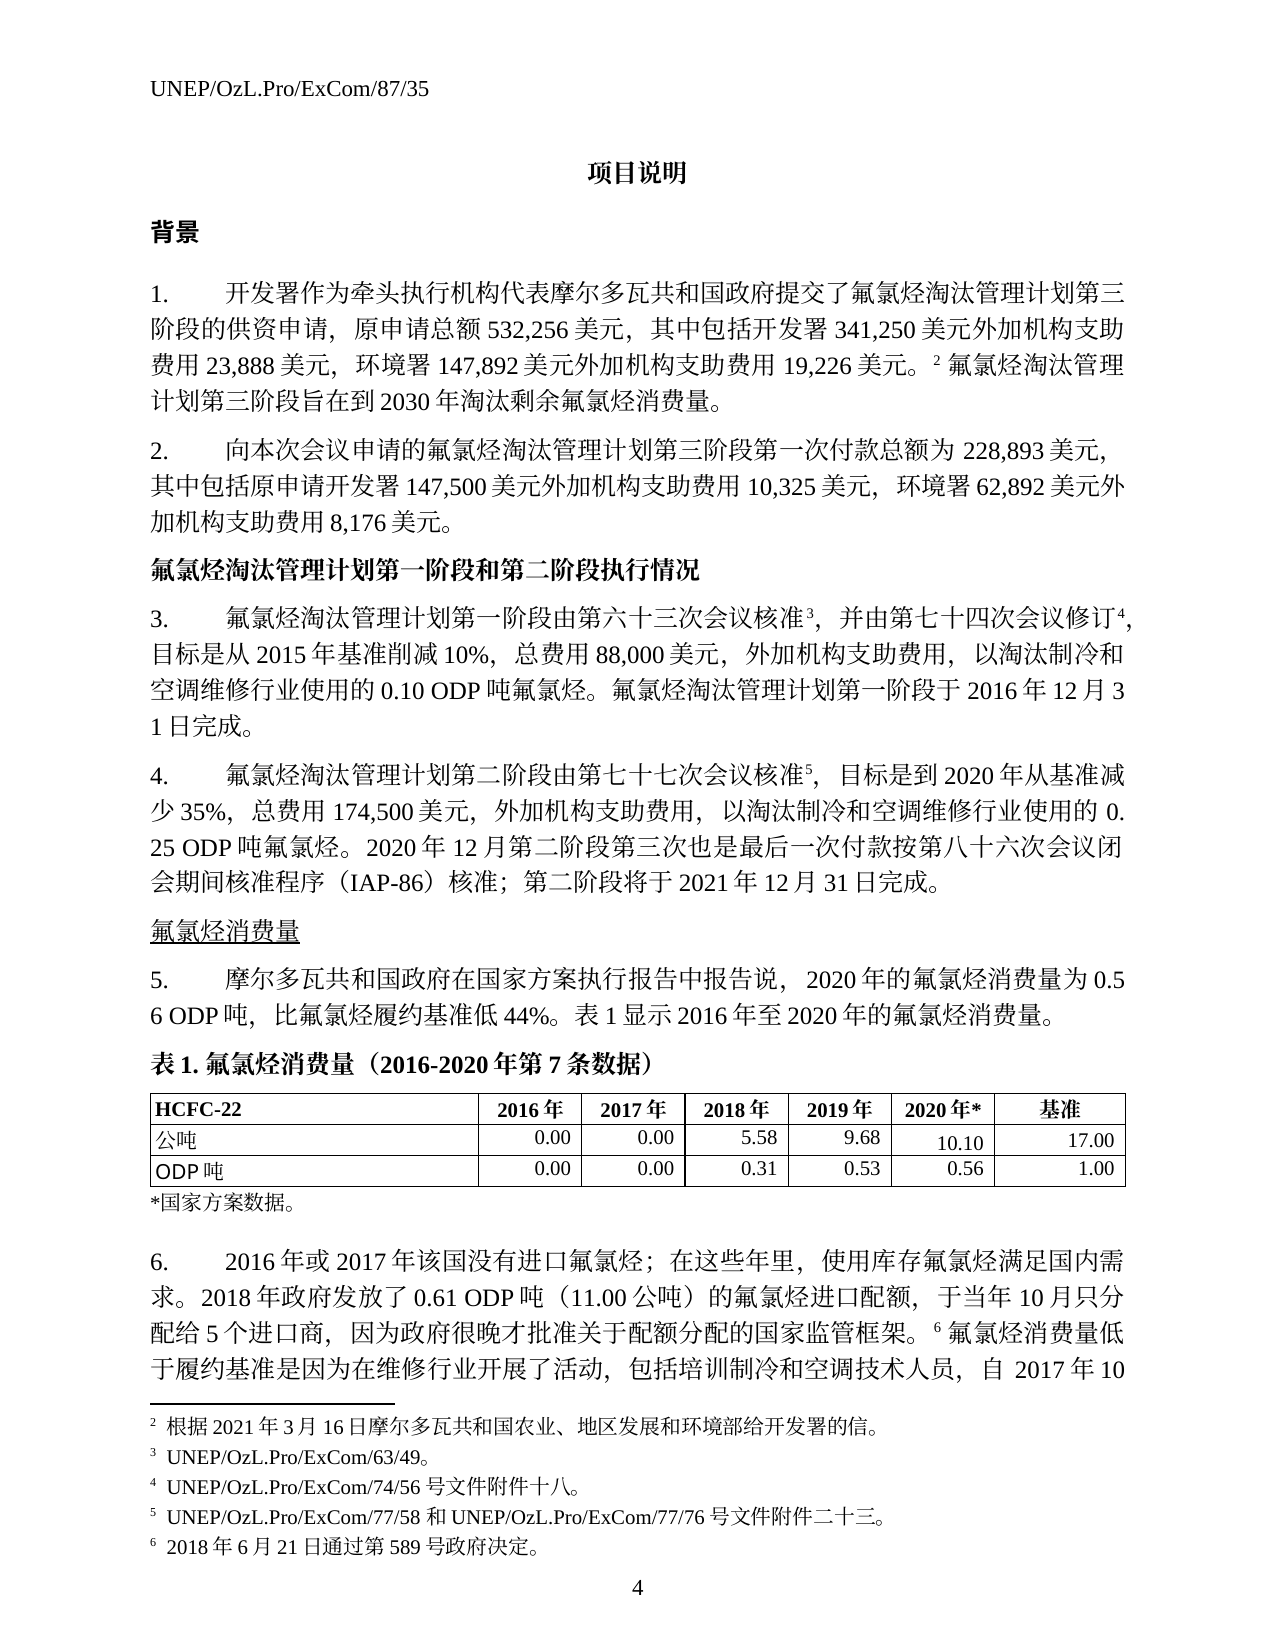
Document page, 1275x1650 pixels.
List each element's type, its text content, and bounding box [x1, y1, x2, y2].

table_cell 0.00 [479, 1125, 581, 1155]
list *国家方案数据。 [150, 1187, 1125, 1217]
list 摩尔多瓦共和国政府在国家方案执行报告中报告说，2020年的氟氯烃消费量为0.56 ODP吨，比氟氯烃履约基准低44%。表1显示2016年至2020年的氟氯烃消费量。 [150, 960, 1125, 1032]
table_cell 0.53 [789, 1156, 891, 1186]
table_cell 5.58 [686, 1125, 788, 1155]
list 项目说明 [150, 154, 1125, 190]
text 表1. 氟氯烃消费量（2016-2020年第7条数据） [150, 1044, 1125, 1080]
table_cell 0.00 [582, 1156, 684, 1186]
table_cell 0.00 [479, 1156, 581, 1186]
list 开发署作为牵头执行机构代表摩尔多瓦共和国政府提交了氟氯烃淘汰管理计划第三阶段的供资申请，原申请总额532,256美元，其中包括开发署341,250美元外加机构支助费用23,888美元，环境署147,892美元外加机构支助费用19,226美元。 氟氯烃淘汰管理计划第三阶段旨在到2030年淘汰剩余氟氯烃消费量。 [150, 274, 1125, 418]
table_cell 1.00 [995, 1156, 1125, 1186]
table_header 2019年 [789, 1094, 891, 1124]
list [150, 1242, 1125, 1386]
list 氟氯烃淘汰管理计划第一阶段和第二阶段执行情况 [150, 551, 1125, 587]
table_cell 公吨 [151, 1125, 478, 1155]
table_cell 0.31 [686, 1156, 788, 1186]
list 氟氯烃淘汰管理计划第二阶段由第七十七次会议核准，目标是到2020年从基准减少35%，总费用174,500美元，外加机构支助费用，以淘汰制冷和空调维修行业使用的0.25 ODP吨氟氯烃。2020年12月第二阶段第三次也是最后一次付款按第八十六次会议闭会期间核准程序（IAP-86）核准；第二阶段将于2021年12月31日完成。 [150, 755, 1125, 899]
list 向本次会议申请的氟氯烃淘汰管理计划第三阶段第一次付款总额为228,893美元，其中包括原申请开发署147,500美元外加机构支助费用10,325美元，环境署62,892美元外加机构支助费用8,176美元。 [150, 430, 1125, 538]
table_header 2017年 [582, 1094, 684, 1124]
table_header 2016年 [479, 1094, 581, 1124]
table_cell 17.00 [995, 1125, 1125, 1155]
text 背景 [150, 215, 1125, 249]
table_cell 9.68 [789, 1125, 891, 1155]
list 氟氯烃淘汰管理计划第一阶段由第六十三次会议核准，并由第七十四次会议修订，目标是从2015年基准削减10%，总费用88,000美元，外加机构支助费用，以淘汰制冷和空调维修行业使用的0.10 ODP吨氟氯烃。氟氯烃淘汰管理计划第一阶段于2016年12月31日完成。 [150, 599, 1125, 743]
list 氟氯烃消费量 [150, 912, 1125, 947]
table_header HCFC-22 [151, 1094, 478, 1124]
table_cell ODP吨 [151, 1156, 478, 1186]
table_header 2020年* [892, 1094, 994, 1124]
table_header 基准 [995, 1094, 1125, 1124]
table_cell 0.56 [892, 1156, 994, 1186]
table_header 2018年 [686, 1094, 788, 1124]
table_cell 10.10 [892, 1125, 994, 1155]
table_cell 0.00 [582, 1125, 684, 1155]
